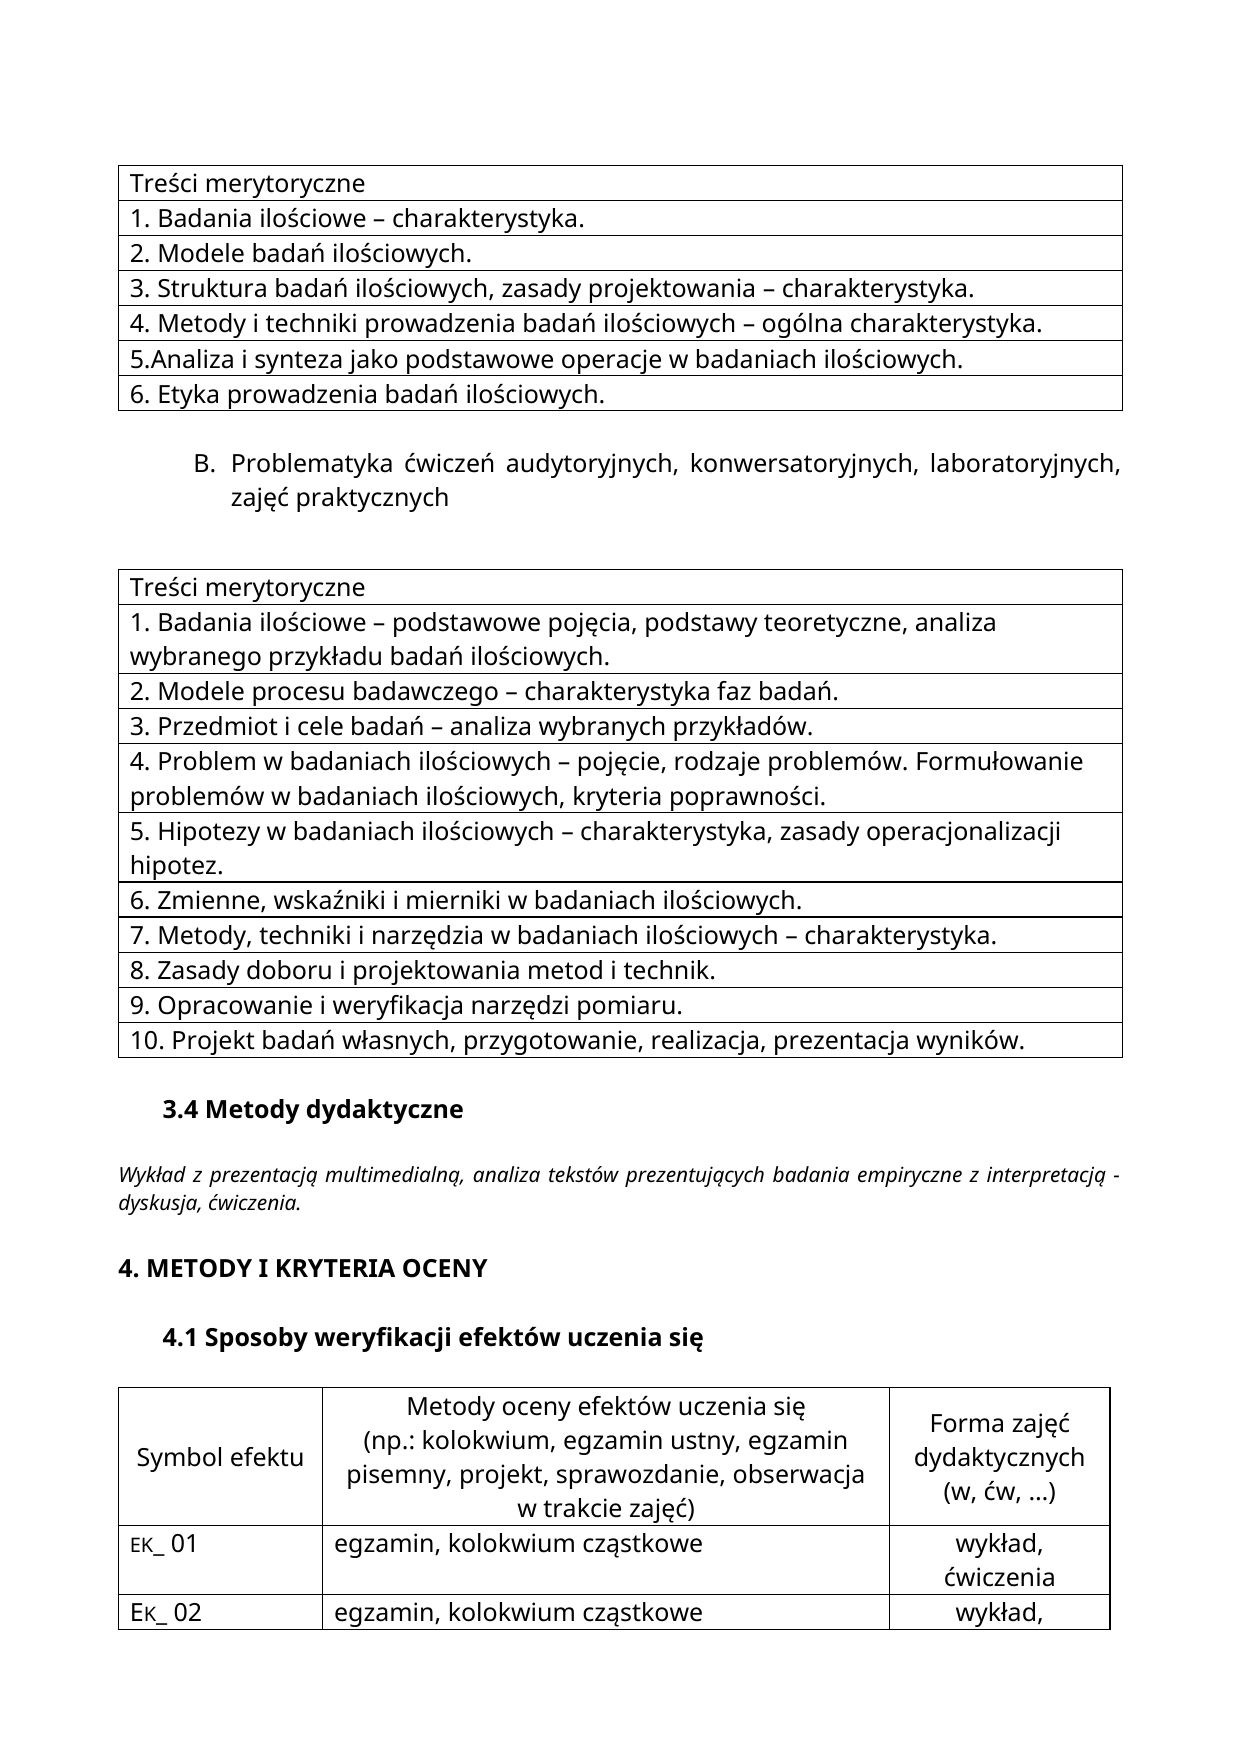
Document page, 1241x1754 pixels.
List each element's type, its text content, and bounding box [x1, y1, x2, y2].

table_header Symbol efektu [119, 1388, 322, 1524]
table_cell 5. Hipotezy w badaniach ilościowych – charakterystyka, zasady operacjonalizacji hipotez. [119, 813, 1122, 881]
text 4.1 Sposoby weryfikacji efektów uczenia się [162, 1319, 1122, 1353]
table_header Forma zajęć dydaktycznych (w, ćw, …) [890, 1388, 1109, 1524]
table_cell 2. Modele procesu badawczego – charakterystyka faz badań. [119, 674, 1122, 708]
table_header Treści merytoryczne [119, 166, 1122, 200]
table_cell 7. Metody, techniki i narzędzia w badaniach ilościowych – charakterystyka. [119, 918, 1122, 952]
text 3.4 Metody dydaktyczne [162, 1092, 1122, 1126]
table_cell 6. Etyka prowadzenia badań ilościowych. [119, 376, 1122, 410]
table_header Treści merytoryczne [119, 570, 1122, 604]
table_cell 5.Analiza i synteza jako podstawowe operacje w badaniach ilościowych. [119, 341, 1122, 375]
table_cell 2. Modele badań ilościowych. [119, 236, 1122, 270]
table_header Metody oceny efektów uczenia się (np.: kolokwium, egzamin ustny, egzamin pisemny, projekt, sprawozdanie, obserwacja w trakcie zajęć) [323, 1388, 889, 1524]
table_cell wykład, ćwiczenia [890, 1526, 1109, 1594]
table_cell 6. Zmienne, wskaźniki i mierniki w badaniach ilościowych. [119, 883, 1122, 916]
table_cell ek_ 01 [119, 1526, 322, 1594]
table_cell egzamin, kolokwium cząstkowe [323, 1526, 889, 1594]
table_cell 4. Metody i techniki prowadzenia badań ilościowych – ogólna charakterystyka. [119, 306, 1122, 340]
list Problematyka ćwiczeń audytoryjnych, konwersatoryjnych, laboratoryjnych, zajęć praktycznych [193, 446, 1122, 514]
table_cell 9. Opracowanie i weryfikacja narzędzi pomiaru. [119, 988, 1122, 1022]
table_cell 3. Struktura badań ilościowych, zasady projektowania – charakterystyka. [119, 271, 1122, 305]
text 4. METODY I KRYTERIA OCENY [118, 1251, 1122, 1285]
table_cell 10. Projekt badań własnych, przygotowanie, realizacja, prezentacja wyników. [119, 1023, 1122, 1057]
table_cell 1. Badania ilościowe – podstawowe pojęcia, podstawy teoretyczne, analiza wybranego przykładu badań ilościowych. [119, 605, 1122, 673]
table_cell 3. Przedmiot i cele badań – analiza wybranych przykładów. [119, 709, 1122, 743]
table_cell 4. Problem w badaniach ilościowych – pojęcie, rodzaje problemów. Formułowanie problemów w badaniach ilościowych, kryteria poprawności. [119, 744, 1122, 812]
text Wykład z prezentacją multimedialną, analiza tekstów prezentujących badania empiryczne z interpretacją - dyskusja, ćwiczenia. [118, 1160, 1122, 1217]
table_cell Ek_ 02 [119, 1595, 322, 1629]
table_cell 1. Badania ilościowe – charakterystyka. [119, 201, 1122, 235]
table_cell 8. Zasady doboru i projektowania metod i technik. [119, 953, 1122, 987]
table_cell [323, 1595, 889, 1629]
table_cell wykład, ćwiczenia [890, 1595, 1109, 1629]
